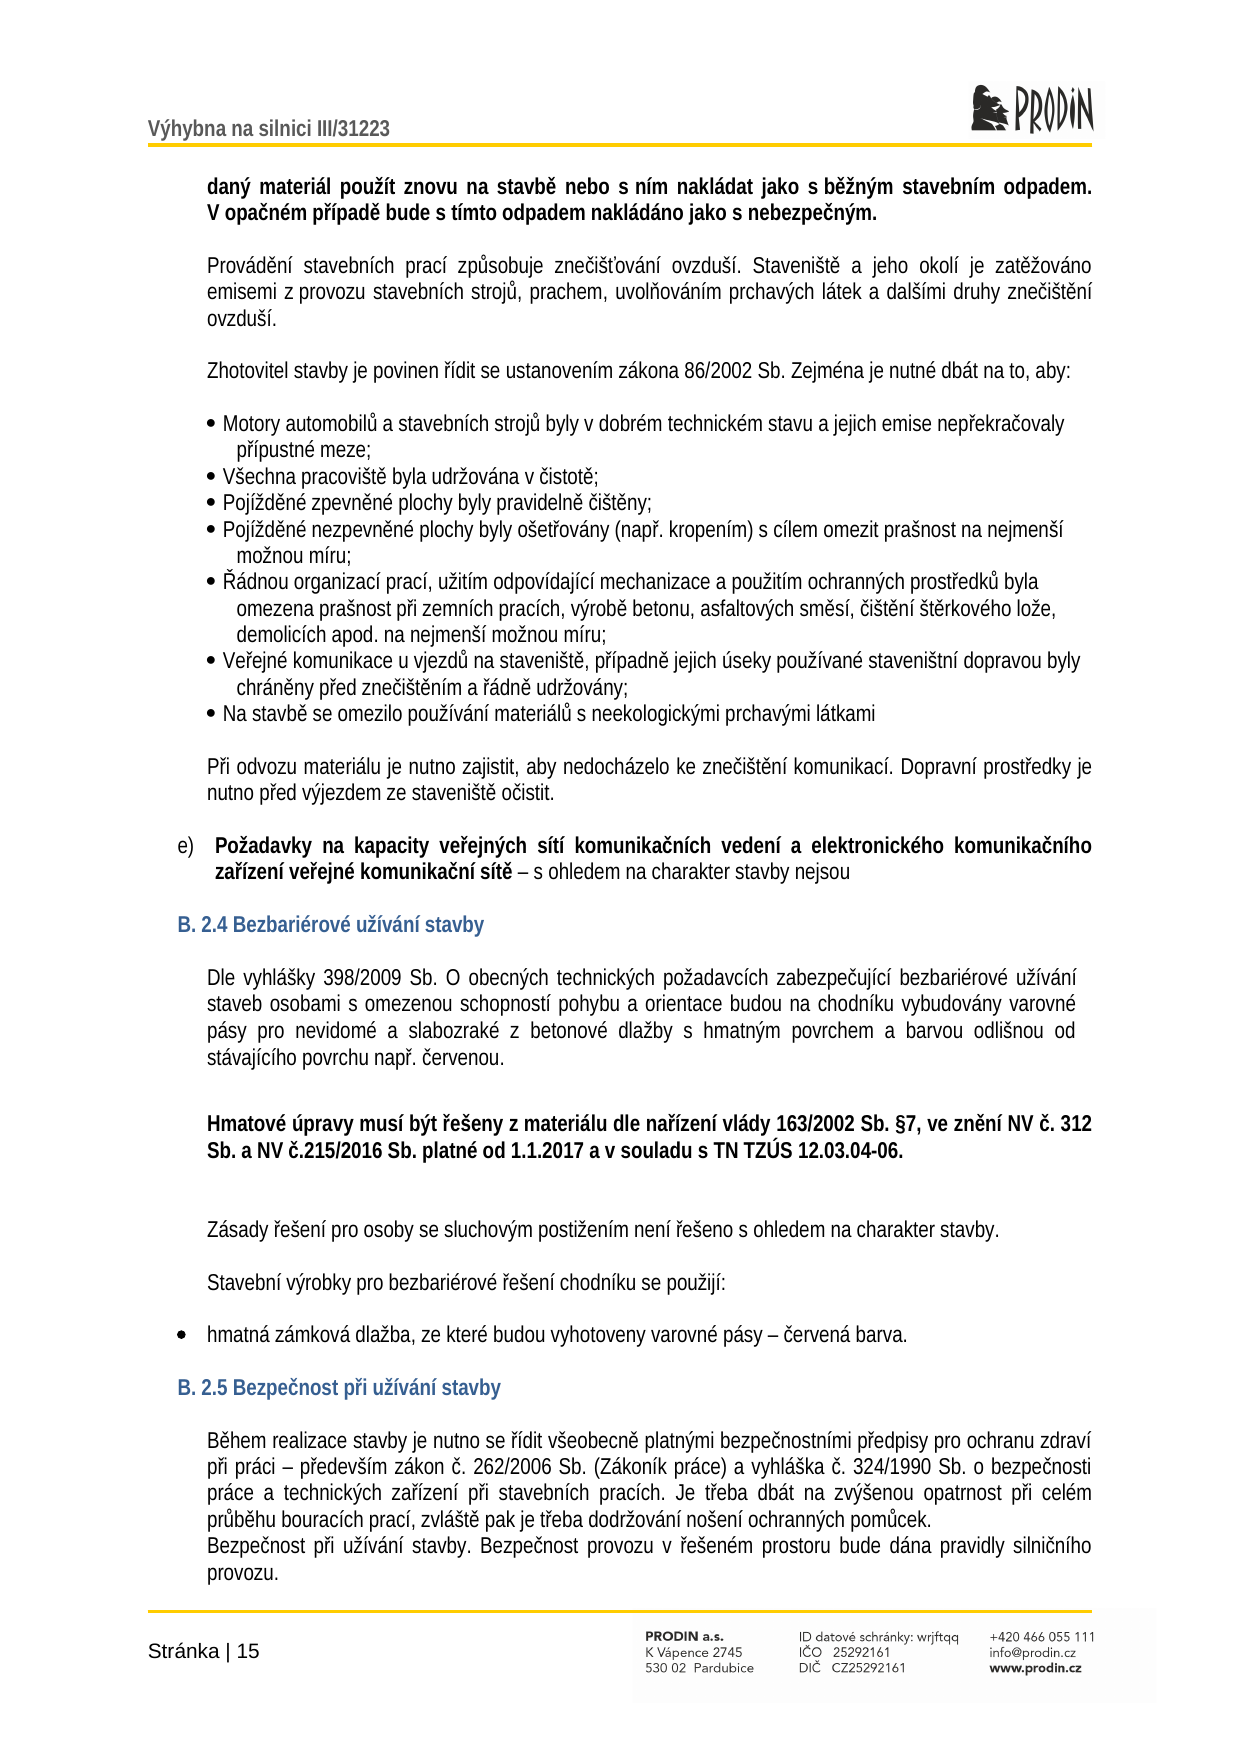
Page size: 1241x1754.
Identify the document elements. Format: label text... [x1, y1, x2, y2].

text Zásady řešení pro osoby se sluchovým postižením není řešeno s ohledem na charakter stavby. [207, 1216, 1092, 1242]
text Hmatové úpravy musí být řešeny z materiálu dle nařízení vlády 163/2002 Sb. §7, ve znění NV č. 312 Sb. a NV č.215/2016 Sb. platné od 1.1.2017 a v souladu s TN TZÚS 12.03.04-06. [207, 1110, 1092, 1163]
text B. 2.5 Bezpečnost při užívání stavby [177, 1374, 1092, 1400]
text Během realizace stavby je nutno se řídit všeobecně platnými bezpečnostními předpisy pro ochranu zdraví při práci – především zákon č. 262/2006 Sb. (Zákoník práce) a vyhláška č. 324/1990 Sb. o bezpečnosti práce a technických zařízení při stavebních pracích. Je třeba dbát na zvýšenou opatrnost při celém průběhu bouracích prací, zvláště pak je třeba dodržování nošení ochranných pomůcek. [207, 1427, 1092, 1532]
text Bezpečnost při užívání stavby. Bezpečnost provozu v řešeném prostoru bude dána pravidly silničního provozu. [207, 1532, 1092, 1585]
list Požadavky na kapacity veřejných sítí komunikačních vedení a elektronického komunikačního zařízení veřejné komunikační sítě – s ohledem na charakter stavby nejsou [177, 832, 1092, 884]
text B. 2.4 Bezbariérové užívání stavby [177, 911, 1092, 937]
list Veřejné komunikace u vjezdů na staveniště, případně jejich úseky používané staveništní dopravou byly chráněny před znečištěním a řádně udržovány; [207, 647, 1092, 700]
text Stavební výrobky pro bezbariérové řešení chodníku se použijí: [207, 1268, 1092, 1295]
text Při odvozu materiálu je nutno zajistit, aby nedocházelo ke znečištění komunikací. Dopravní prostředky je nutno před výjezdem ze staveniště očistit. [207, 753, 1092, 805]
list hmatná zámková dlažba, ze které budou vyhotoveny varovné pásy – červená barva. [177, 1321, 1092, 1348]
list Pojížděné nezpevněné plochy byly ošetřovány (např. kropením) s cílem omezit prašnost na nejmenší možnou míru; [207, 516, 1092, 568]
list Pojížděné zpevněné plochy byly pravidelně čištěny; [207, 489, 1092, 516]
list Všechna pracoviště byla udržována v čistotě; [207, 463, 1092, 489]
picture [968, 81, 1106, 139]
text Zhotovitel stavby je povinen řídit se ustanovením zákona 86/2002 Sb. Zejména je nutné dbát na to, aby: [207, 357, 1092, 384]
list Motory automobilů a stavebních strojů byly v dobrém technickém stavu a jejich emise nepřekračovaly přípustné meze; [207, 410, 1092, 463]
text Provádění stavebních prací způsobuje znečišťování ovzduší. Staveniště a jeho okolí je zatěžováno emisemi z provozu stavebních strojů, prachem, uvolňováním prchavých látek a dalšími druhy znečištění ovzduší. [207, 252, 1092, 331]
text Dle vyhlášky 398/2009 Sb. O obecných technických požadavcích zabezpečující bezbariérové užívání staveb osobami s omezenou schopností pohybu a orientace budou na chodníku vybudovány varovné pásy pro nevidomé a slabozraké z betonové dlažby s hmatným povrchem a barvou odlišnou od stávajícího povrchu např. červenou. [207, 963, 1077, 1071]
list Řádnou organizací prací, užitím odpovídající mechanizace a použitím ochranných prostředků byla omezena prašnost při zemních pracích, výrobě betonu, asfaltových směsí, čištění štěrkového lože, demolicích apod. na nejmenší možnou míru; [207, 568, 1092, 647]
list Na stavbě se omezilo používání materiálů s neekologickými prchavými látkami [207, 700, 1092, 726]
picture [632, 1608, 1157, 1703]
